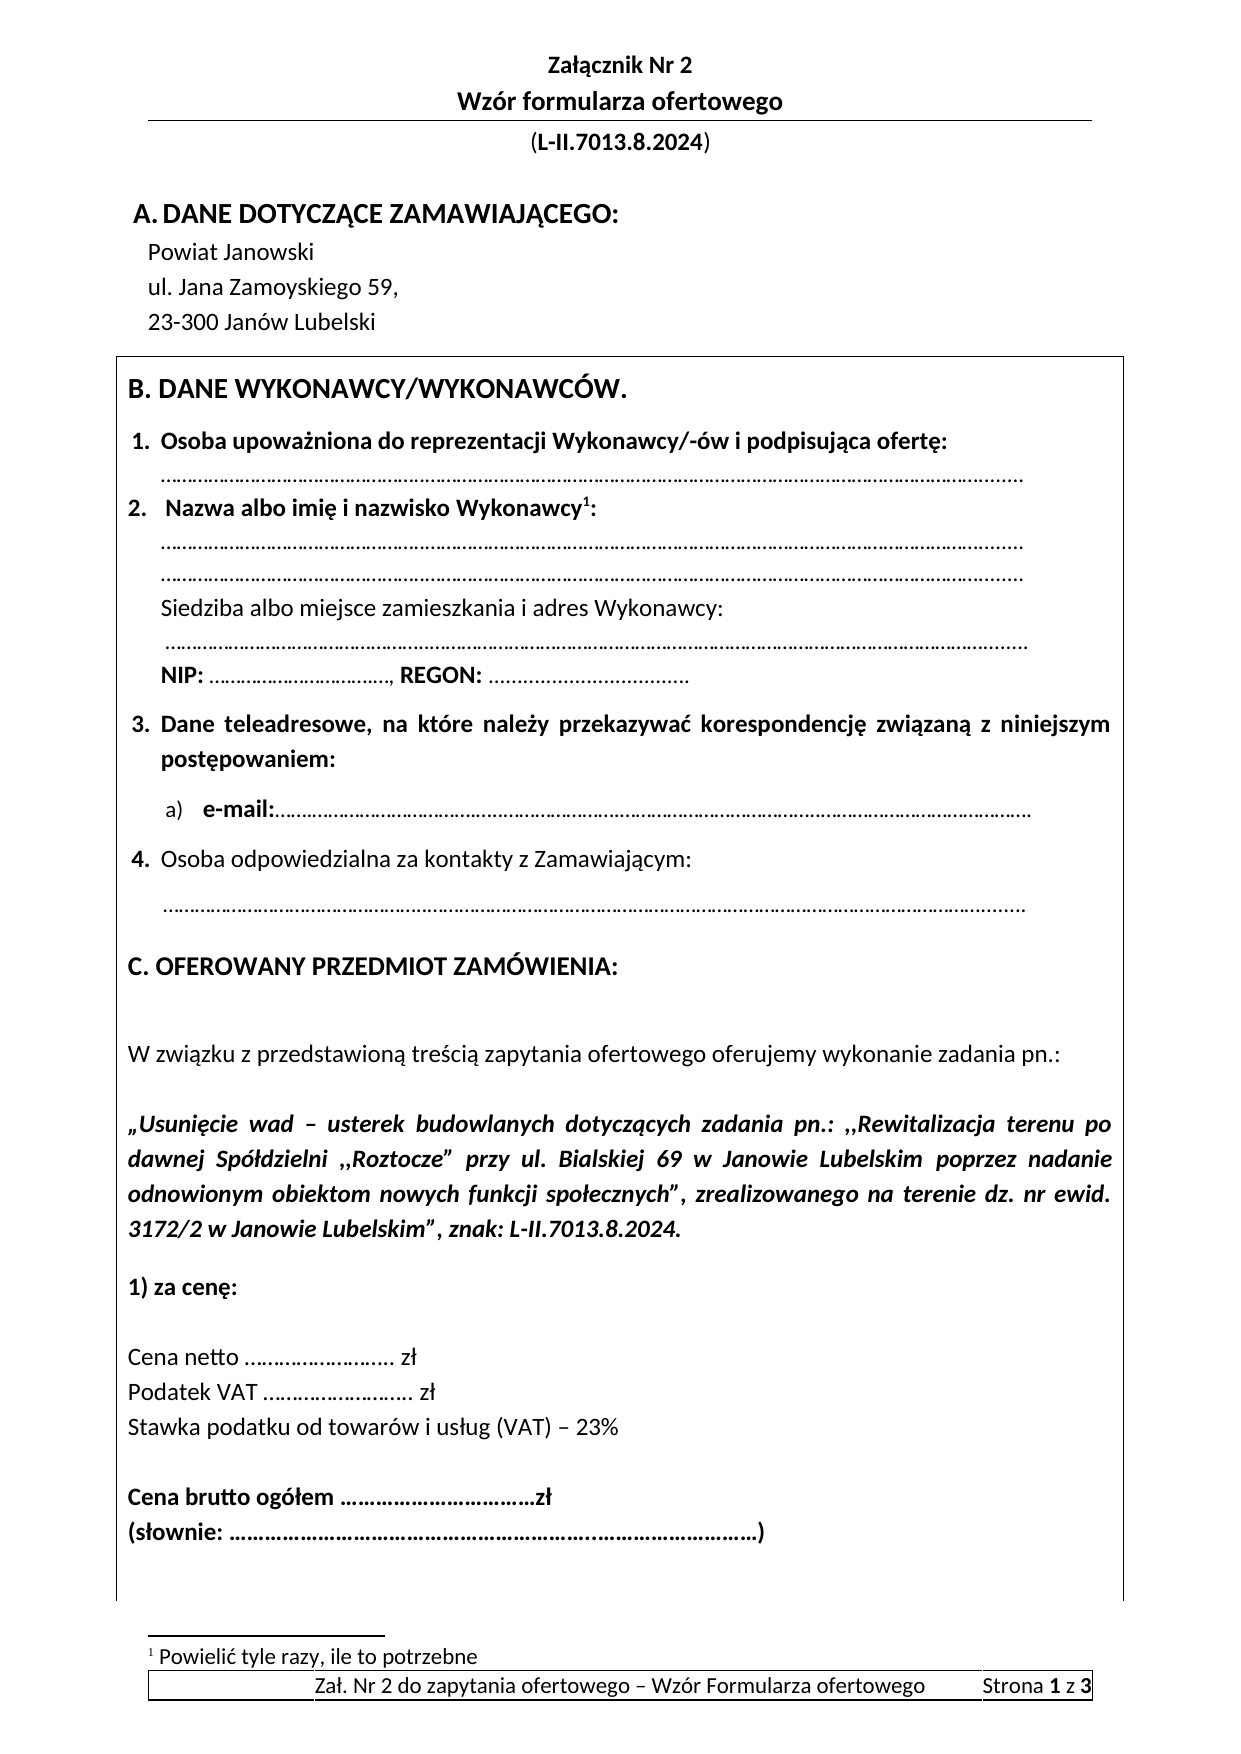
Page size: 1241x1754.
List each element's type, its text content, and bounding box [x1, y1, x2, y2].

text Załącznik Nr 2 [148, 49, 1092, 80]
text (L-II.7013.8.2024) [148, 126, 1092, 156]
text Powiat Janowski [148, 237, 1092, 267]
list DANE DOTYCZĄCE ZAMAWIAJĄCEGO: [133, 196, 1092, 231]
text 23-300 Janów Lubelski [148, 307, 948, 337]
table_header B. DANE WYKONAWCY/WYKONAWCÓW. Osoba upoważniona do reprezentacji Wykonawcy/-ów i podpisująca ofertę: …………………………………………..……………………………………………………………………………………………........ Nazwa albo imię i nazwisko Wykonawcy: …………………………………………..……………………………………………………………………………………………........ …………………………………………..……………………………………………………………………………………………........ Siedziba albo miejsce zamieszkania i adres Wykonawcy: …………………………………………..……………………………………………………………………………………………........ NIP: ………………………….…, REGON: ................................... Dane teleadresowe, na które należy przekazywać korespondencję związaną z niniejszym postępowaniem: e-mail:…….………………………….…..………………….………………………………..…………………………………. Osoba odpowiedzialna za kontakty z Zamawiającym: …………………………………………..……………………………………………………………………………………………........ [117, 357, 1123, 937]
text Wzór formularza ofertowego [148, 84, 1092, 120]
table_cell C. OFEROWANY PRZEDMIOT ZAMÓWIENIA: W związku z przedstawioną treścią zapytania ofertowego oferujemy wykonanie zadania pn.: „Usunięcie wad – usterek budowlanych dotyczących zadania pn.: ,,Rewitalizacja terenu po dawnej Spółdzielni ,,Roztocze” przy ul. Bialskiej 69 w Janowie Lubelskim poprzez nadanie odnowionym obiektom nowych funkcji społecznych”, zrealizowanego na terenie dz. nr ewid. 3172/2 w Janowie Lubelskim”, znak: L-II.7013.8.2024. 1) za cenę: Cena netto …………………….. zł Podatek VAT …………………….. zł Stawka podatku od towarów i usług (VAT) – 23% Cena brutto ogółem ……………………………zł (słownie: ……………………………………………………..………………………) [117, 937, 1123, 1601]
text ul. Jana Zamoyskiego 59, [148, 272, 948, 302]
